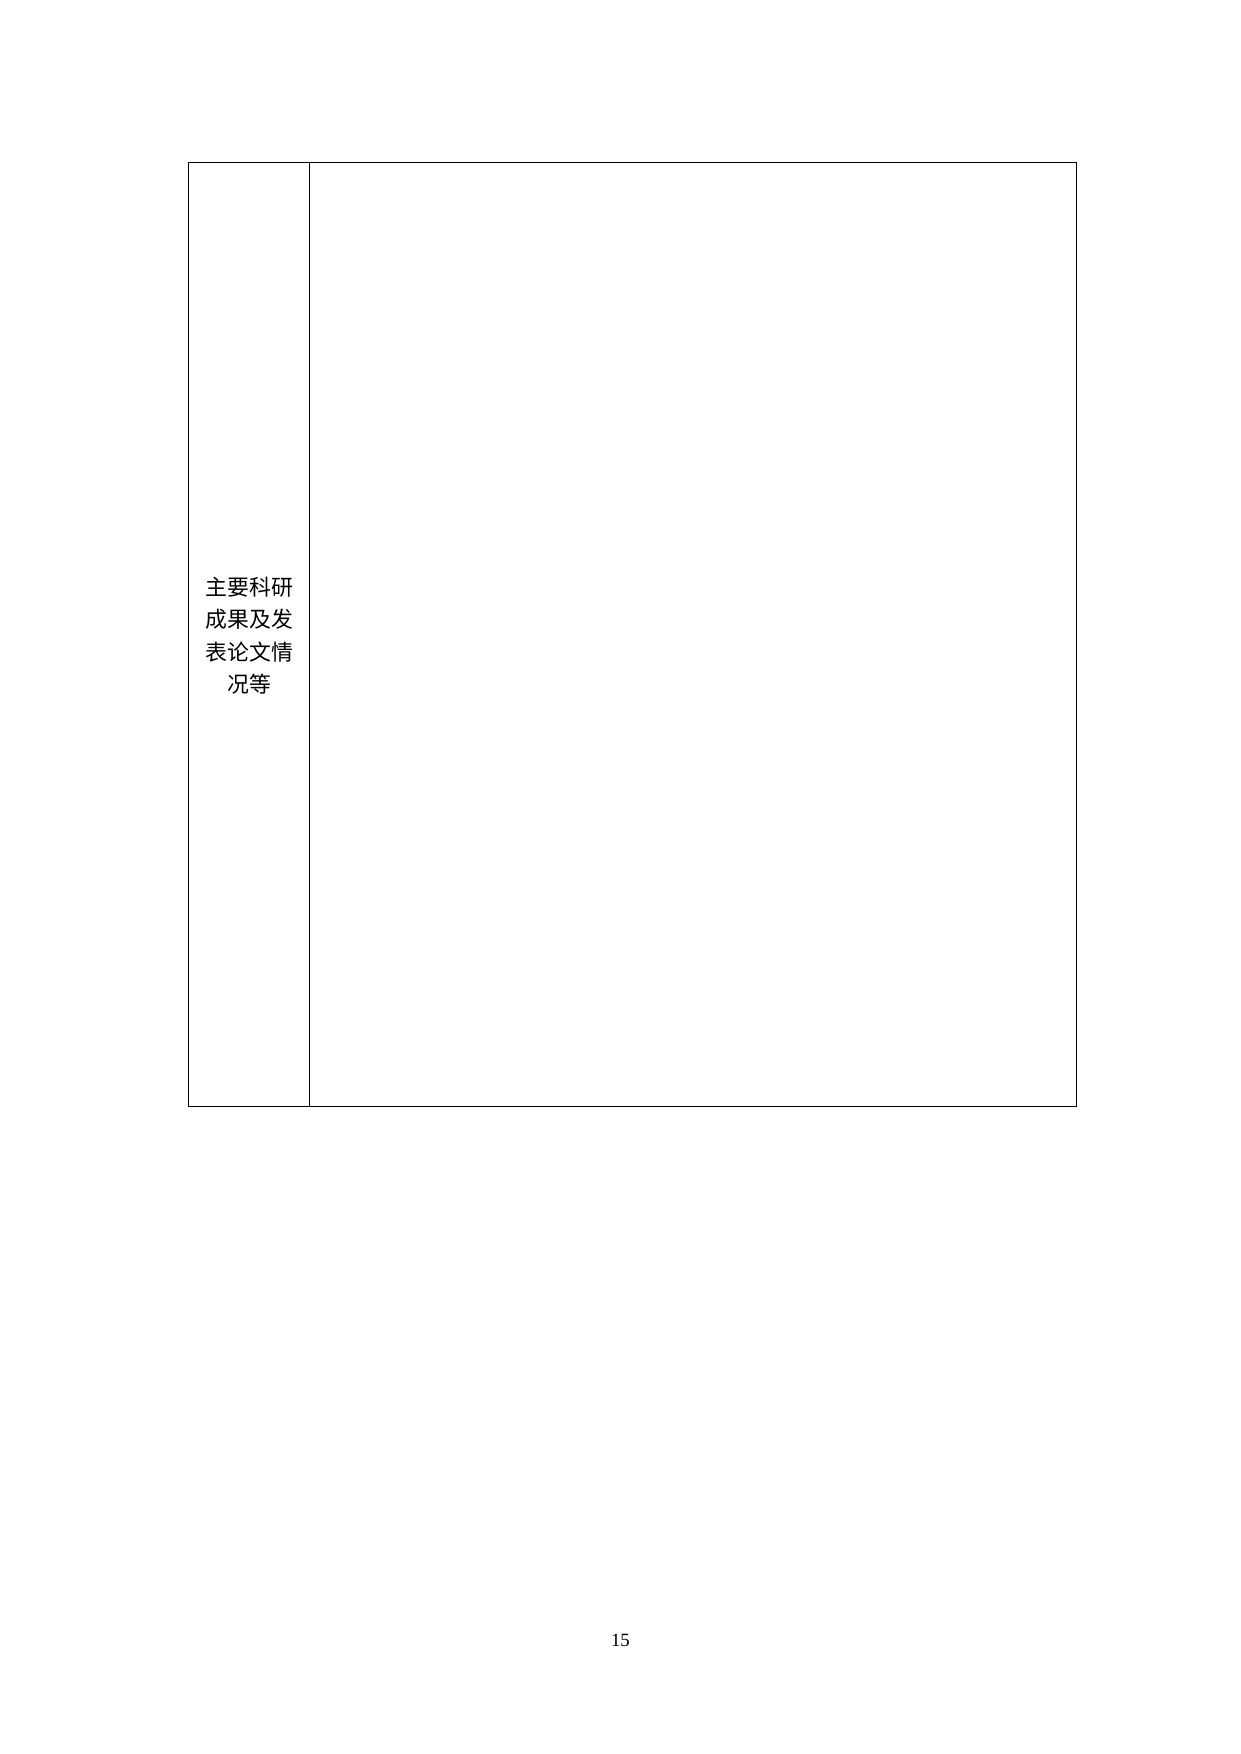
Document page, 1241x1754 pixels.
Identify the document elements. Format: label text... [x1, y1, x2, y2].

table_cell [310, 163, 1076, 1106]
table_cell 主要科研成果及发表论文情况等 [189, 163, 309, 1106]
